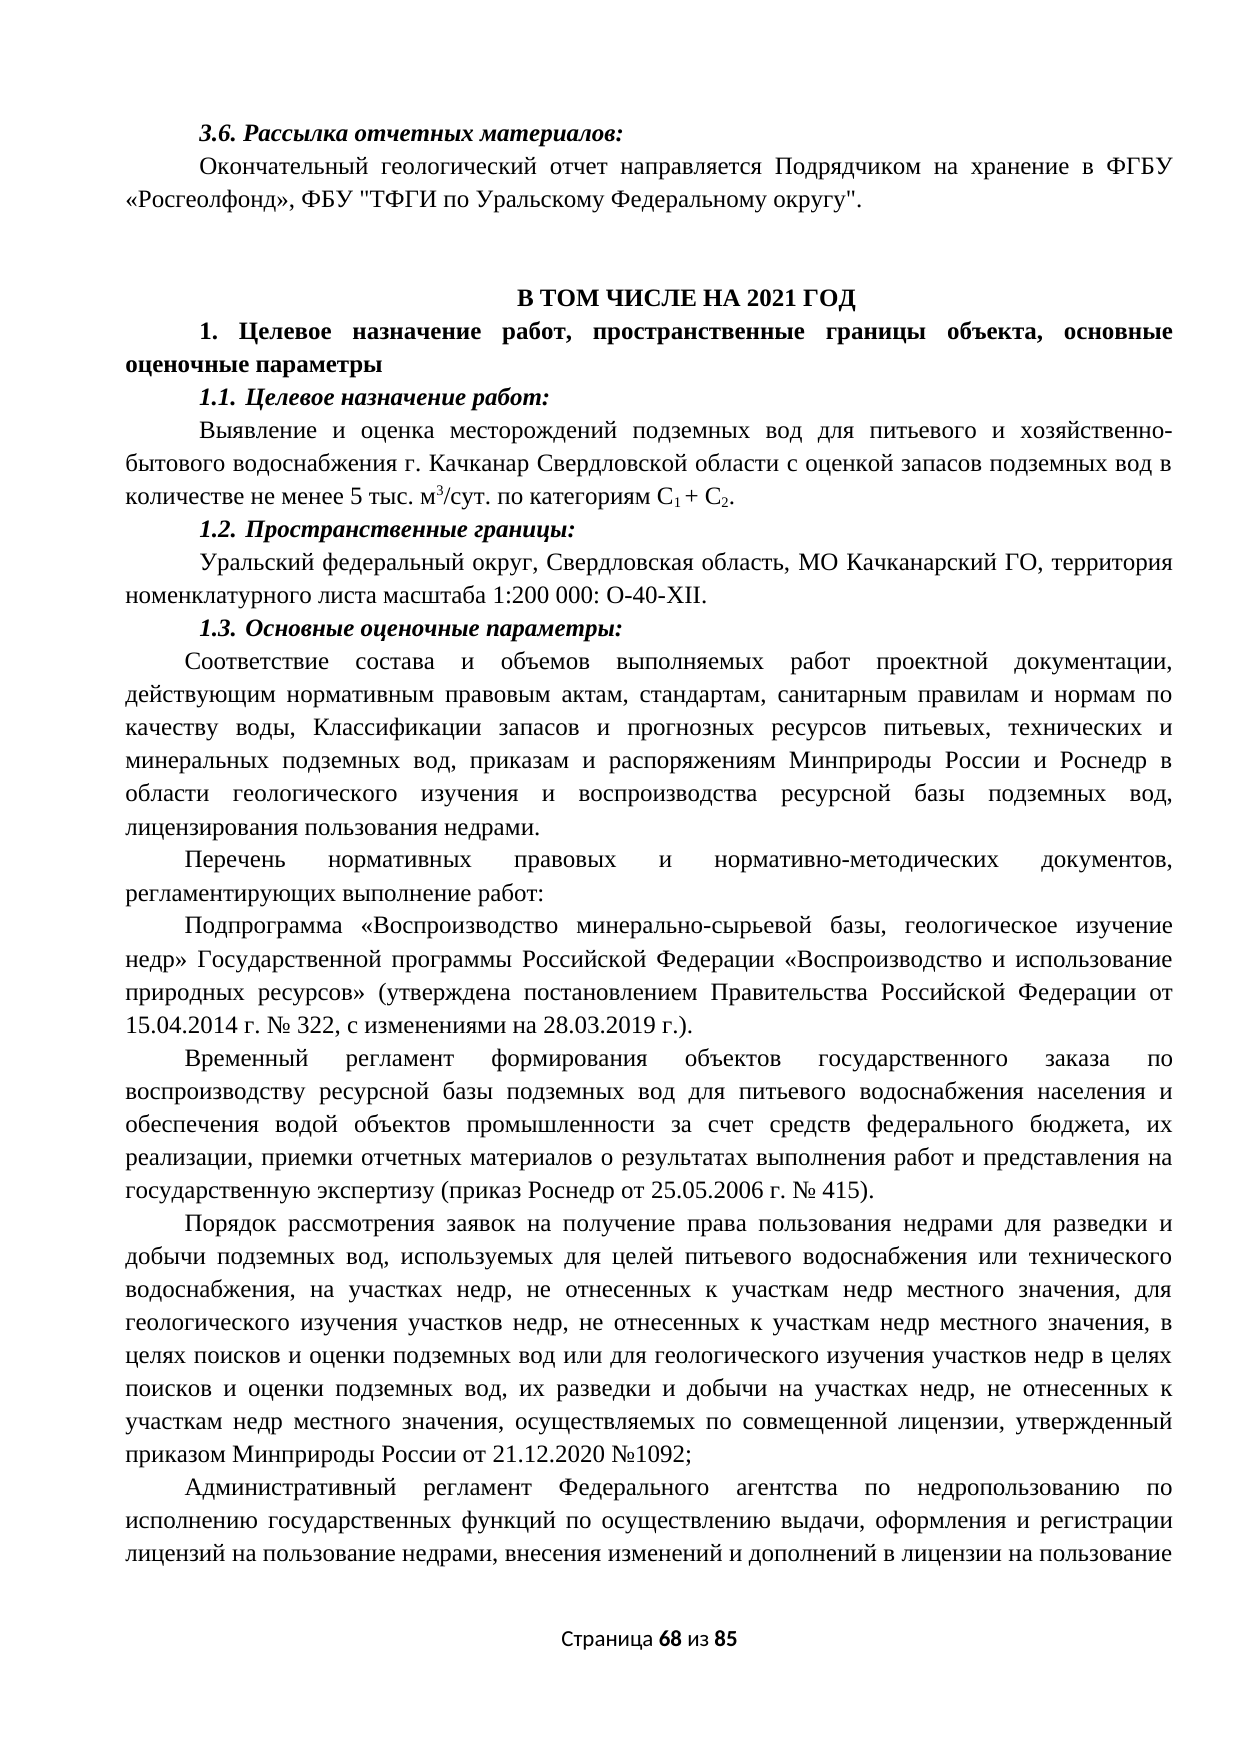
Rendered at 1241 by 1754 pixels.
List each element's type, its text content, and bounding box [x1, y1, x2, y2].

text 1.1. Целевое назначение работ: [125, 382, 1173, 411]
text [125, 1472, 1173, 1567]
text Перечень нормативных правовых и нормативно-методических документов, регламентирующих выполнение работ: [125, 844, 1173, 906]
text Уральский федеральный округ, Свердловская область, МО Качканарский ГО, территория номенклатурного листа масштаба 1:200 000: О-40-XII. [125, 547, 1173, 609]
text Порядок рассмотрения заявок на получение права пользования недрами для разведки и добычи подземных вод, используемых для целей питьевого водоснабжения или технического водоснабжения, на участках недр, не отнесенных к участкам недр местного значения, для геологического изучения участков недр, не отнесенных к участкам недр местного значения, в целях поисков и оценки подземных вод или для геологического изучения участков недр в целях поисков и оценки подземных вод, их разведки и добычи на участках недр, не отнесенных к участкам недр местного значения, осуществляемых по совмещенной лицензии, утвержденный приказом Минприроды России от 21.12.2020 №1092; [125, 1208, 1173, 1468]
text Выявление и оценка месторождений подземных вод для питьевого и хозяйственно-бытового водоснабжения г. Качканар Свердловской области с оценкой запасов подземных вод в количестве не менее 5 тыс. м3/сут. по категориям С1 + С2. [125, 415, 1173, 510]
text В ТОМ ЧИСЛЕ НА 2021 ГОД [125, 283, 1173, 312]
text Подпрограмма «Воспроизводство минерально-сырьевой базы, геологическое изучение недр» Государственной программы Российской Федерации «Воспроизводство и использование природных ресурсов» (утверждена постановлением Правительства Российской Федерации от 15.04.2014 г. № 322, с изменениями на 28.03.2019 г.). [125, 911, 1173, 1038]
text 1. Целевое назначение работ, пространственные границы объекта, основные оценочные параметры [125, 316, 1173, 378]
text Временный регламент формирования объектов государственного заказа по воспроизводству ресурсной базы подземных вод для питьевого водоснабжения населения и обеспечения водой объектов промышленности за счет средств федерального бюджета, их реализации, приемки отчетных материалов о результатах выполнения работ и представления на государственную экспертизу (приказ Роснедр от 25.05.2006 г. № 415). [125, 1043, 1173, 1203]
text 3.6. Рассылка отчетных материалов: [125, 118, 1173, 147]
text Окончательный геологический отчет направляется Подрядчиком на хранение в ФГБУ «Росгеолфонд», ФБУ "ТФГИ по Уральскому Федеральному округу". [125, 151, 1173, 213]
text 1.3. Основные оценочные параметры: [125, 613, 1173, 642]
text Соответствие состава и объемов выполняемых работ проектной документации, действующим нормативным правовым актам, стандартам, санитарным правилам и нормам по качеству воды, Классификации запасов и прогнозных ресурсов питьевых, технических и минеральных подземных вод, приказам и распоряжениям Минприроды России и Роснедр в области геологического изучения и воспроизводства ресурсной базы подземных вод, лицензирования пользования недрами. [125, 646, 1173, 840]
text 1.2. Пространственные границы: [125, 514, 1173, 543]
